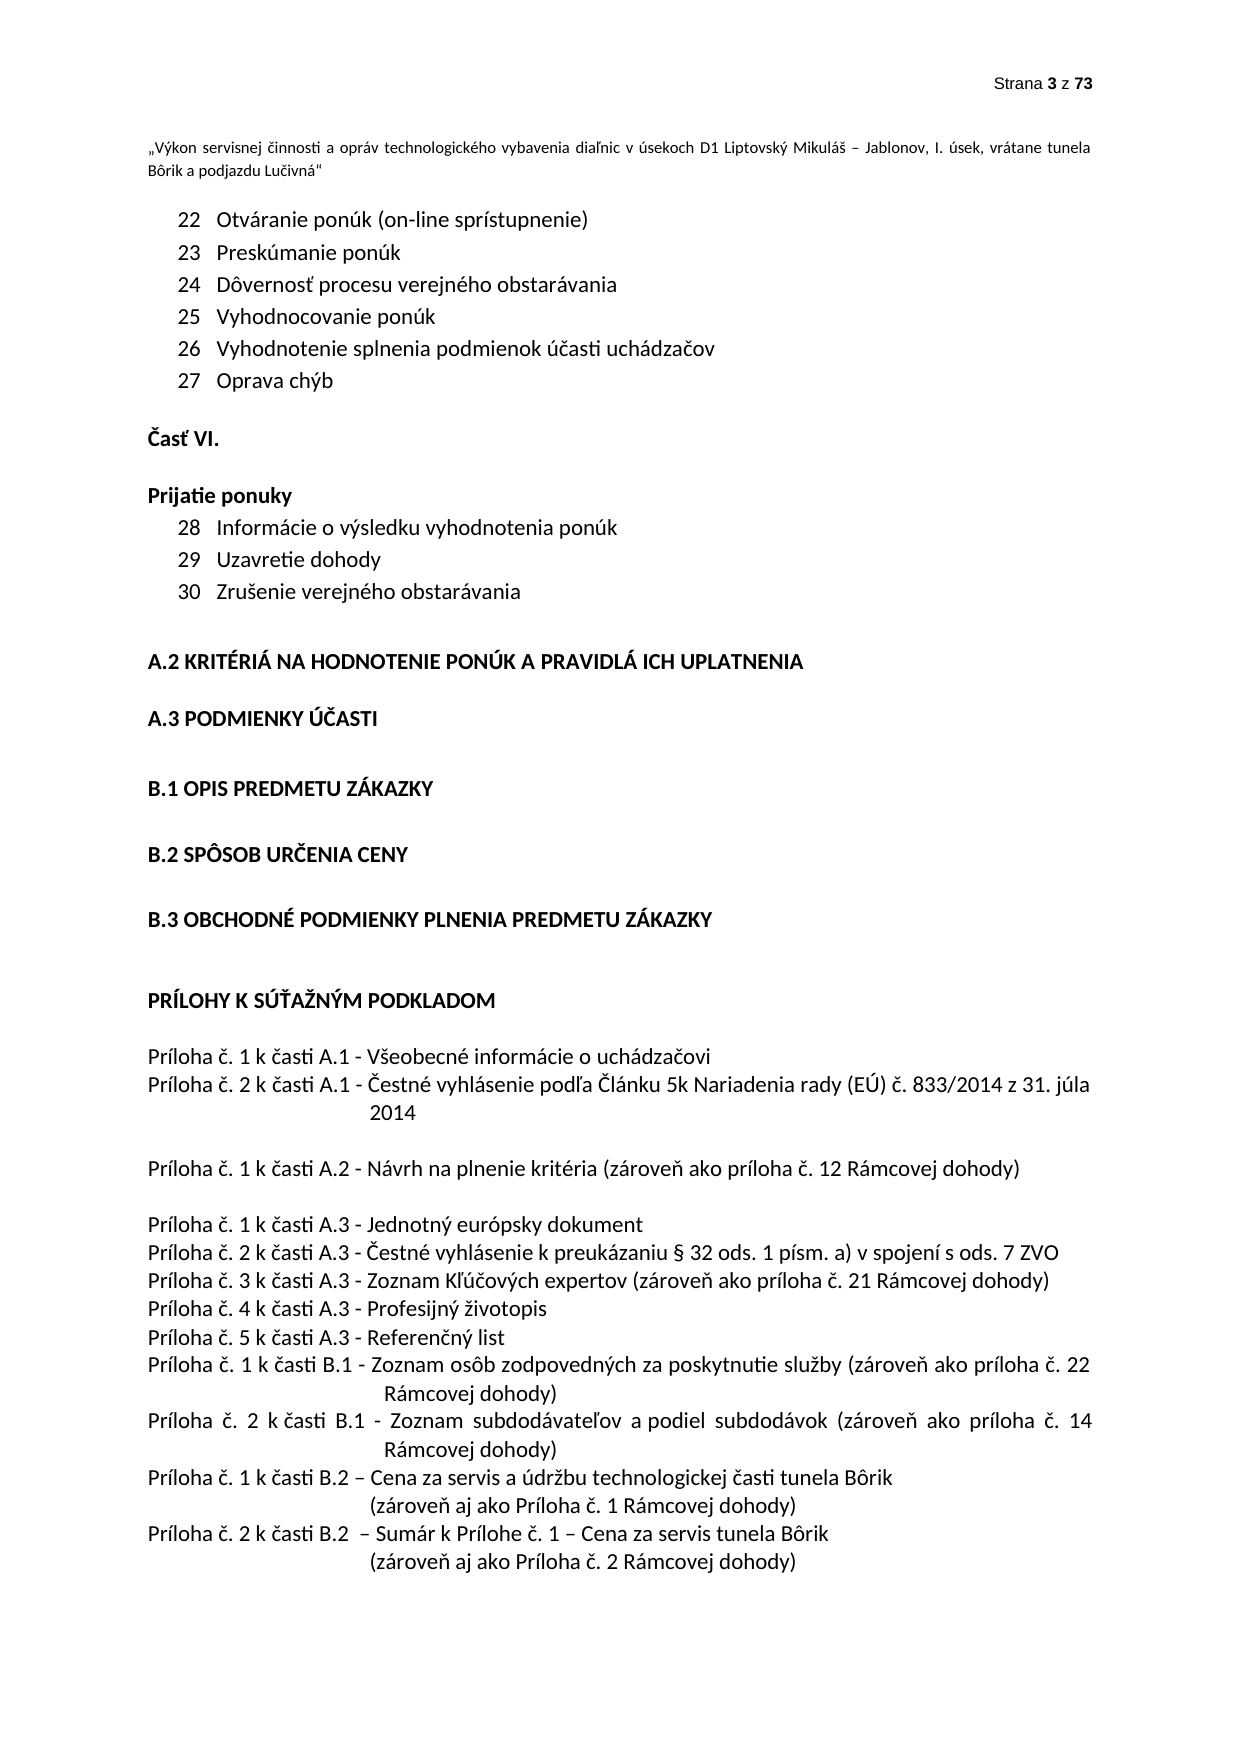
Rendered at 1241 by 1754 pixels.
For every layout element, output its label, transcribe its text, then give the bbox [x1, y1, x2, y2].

text B.3 OBCHODNÉ PODMIENKY PLNENIA PREDMETU ZÁKAZKY [148, 905, 1092, 933]
text 27 Oprava chýb [177, 366, 1092, 394]
text Príloha č. 1 k časti A.2 - Návrh na plnenie kritéria (zároveň ako príloha č. 12 Rámcovej dohody) [148, 1154, 1092, 1182]
text Príloha č. 5 k časti A.3 - Referenčný list [148, 1323, 1092, 1351]
text (zároveň aj ako Príloha č. 1 Rámcovej dohody) [148, 1491, 1092, 1519]
text Príloha č. 2 k časti A.1 - Čestné vyhlásenie podľa Článku 5k Nariadenia rady (EÚ) č. 833/2014 z 31. júla 2014 [148, 1070, 1092, 1126]
text Príloha č. 2 k časti B.2 – Sumár k Prílohe č. 1 – Cena za servis tunela Bôrik [148, 1519, 1092, 1547]
text 23 Preskúmanie ponúk [177, 238, 1092, 266]
text 26 Vyhodnotenie splnenia podmienok účasti uchádzačov [177, 334, 1092, 362]
text 29 Uzavretie dohody [177, 545, 1092, 573]
text Príloha č. 4 k časti A.3 - Profesijný životopis [148, 1294, 1092, 1323]
text 25 Vyhodnocovanie ponúk [177, 302, 1092, 330]
text Príloha č. 1 k časti B.2 – Cena za servis a údržbu technologickej časti tunela Bôrik [148, 1463, 1092, 1491]
text (zároveň aj ako Príloha č. 2 Rámcovej dohody) [295, 1547, 1092, 1575]
text 30 Zrušenie verejného obstarávania [177, 577, 1092, 605]
text 28 Informácie o výsledku vyhodnotenia ponúk [177, 513, 1092, 541]
text 22 Otváranie ponúk (on-line sprístupnenie) [177, 206, 1092, 233]
text PRÍLOHY K SÚŤAŽNÝM PODKLADOM [148, 986, 1092, 1014]
text Príloha č. 1 k časti B.1 - Zoznam osôb zodpovedných za poskytnutie služby (zároveň ako príloha č. 22 Rámcovej dohody) [148, 1351, 1092, 1407]
text 24 Dôvernosť procesu verejného obstarávania [177, 270, 1092, 298]
text Príloha č. 1 k časti A.3 - Jednotný európsky dokument [148, 1211, 1092, 1238]
text Príloha č. 3 k časti A.3 - Zoznam Kľúčových expertov (zároveň ako príloha č. 21 Rámcovej dohody) [148, 1267, 1092, 1294]
text A.3 PODMIENKY ÚČASTI [148, 704, 1092, 733]
text Časť VI. [148, 424, 1092, 452]
text Príloha č. 1 k časti A.1 - Všeobecné informácie o uchádzačovi [148, 1042, 1092, 1070]
text B.2 SPÔSOB URČENIA CENY [148, 840, 1092, 868]
text A.2 KritériÁ na hodnotenie ponúk a PRAVIDLÁ ich uplatnenia [148, 647, 1092, 675]
text Príloha č. 2 k časti B.1 - Zoznam subdodávateľov a podiel subdodávok (zároveň ako príloha č. 14 Rámcovej dohody) [148, 1407, 1092, 1463]
text Príloha č. 2 k časti A.3 - Čestné vyhlásenie k preukázaniu § 32 ods. 1 písm. a) v spojení s ods. 7 ZVO [148, 1238, 1092, 1267]
text B.1 OPIS PREDMETU ZÁKAZKY [148, 774, 1092, 802]
text Prijatie ponuky [148, 481, 1092, 509]
